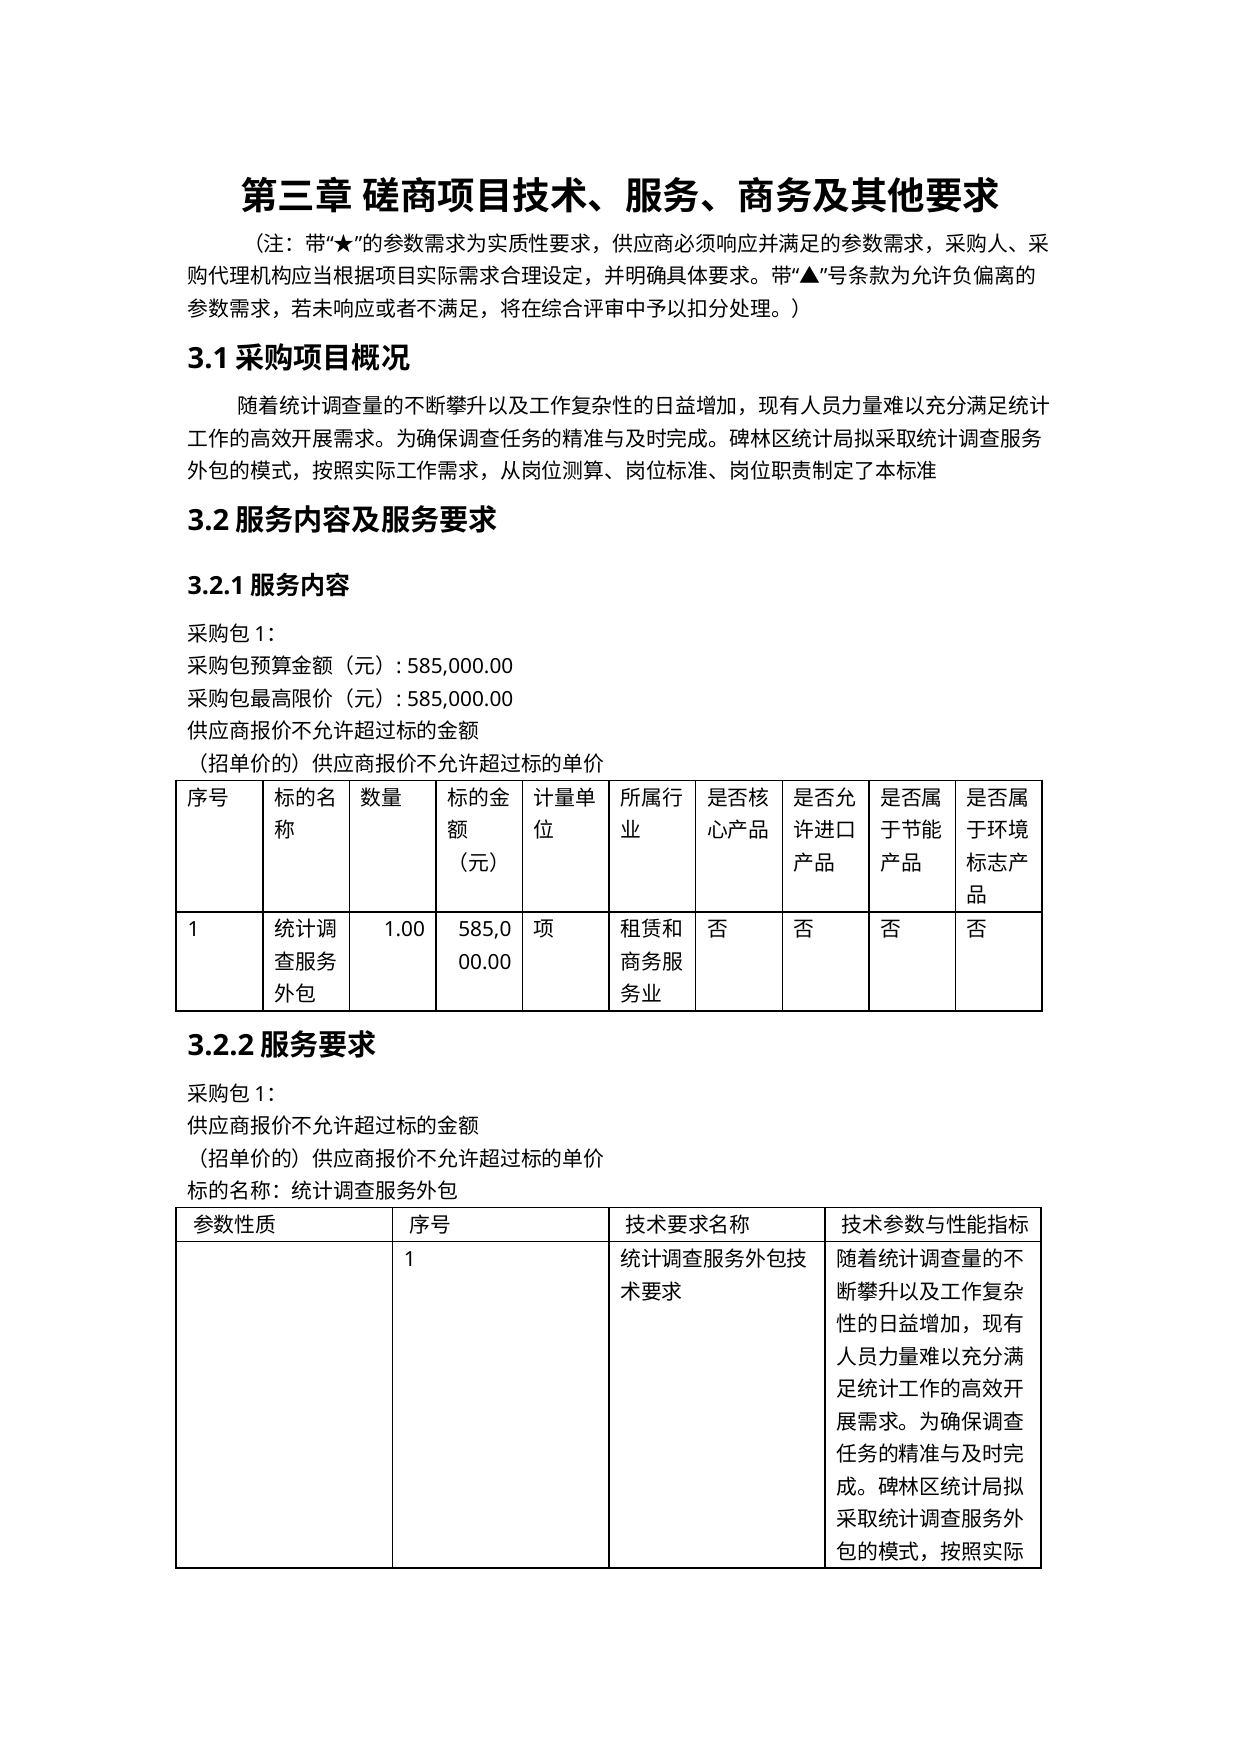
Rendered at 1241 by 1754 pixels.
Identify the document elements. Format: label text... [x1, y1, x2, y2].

text 采购包1： [187, 617, 1053, 649]
table_cell 1.00 [350, 913, 435, 1010]
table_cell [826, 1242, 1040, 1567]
table_header 所属行业 [610, 781, 695, 911]
table_header 数量 [350, 781, 435, 911]
table_cell 否 [783, 913, 868, 1010]
text 随着统计调查量的不断攀升以及工作复杂性的日益增加，现有人员力量难以充分满足统计工作的高效开展需求。为确保调查任务的精准与及时完成。碑林区统计局拟采取统计调查服务外包的模式，按照实际工作需求，从岗位测算、岗位标准、岗位职责制定了本标准 [187, 389, 1053, 487]
text （招单价的）供应商报价不允许超过标的单价 [187, 1142, 1053, 1174]
table_header 序号 [393, 1208, 608, 1241]
table_cell 585,000.00 [437, 913, 522, 1010]
table_header 是否属于环境标志产品 [956, 781, 1041, 911]
table_header 是否核心产品 [696, 781, 782, 911]
text 第三章 磋商项目技术、服务、商务及其他要求 [187, 162, 1053, 227]
text 标的名称：统计调查服务外包 [187, 1174, 1053, 1207]
table_cell 否 [956, 913, 1041, 1010]
table_cell 租赁和商务服务业 [610, 913, 695, 1010]
table_cell 否 [870, 913, 955, 1010]
table_header 标的名称 [264, 781, 349, 911]
text 供应商报价不允许超过标的金额 [187, 714, 1053, 747]
text 3.2.2服务要求 [187, 1012, 1053, 1077]
text 3.2服务内容及服务要求 [187, 487, 1053, 552]
table_header 是否允许进口产品 [783, 781, 868, 911]
table_cell [177, 1242, 392, 1567]
table_header 技术参数与性能指标 [826, 1208, 1040, 1241]
table_header 标的金额 （元） [437, 781, 522, 911]
text 3.1采购项目概况 [187, 324, 1053, 389]
text 供应商报价不允许超过标的金额 [187, 1109, 1053, 1142]
table_header 是否属于节能产品 [870, 781, 955, 911]
table_cell 1 [177, 913, 262, 1010]
table_cell 统计调查服务外包技术要求 [610, 1242, 824, 1567]
text 3.2.1服务内容 [187, 552, 1053, 617]
text 采购包1： [187, 1077, 1053, 1109]
text （注：带“★”的参数需求为实质性要求，供应商必须响应并满足的参数需求，采购人、采购代理机构应当根据项目实际需求合理设定，并明确具体要求。带“▲”号条款为允许负偏离的参数需求，若未响应或者不满足，将在综合评审中予以扣分处理。） [187, 227, 1053, 324]
table_cell 1 [393, 1242, 608, 1567]
table_header 计量单位 [523, 781, 608, 911]
table_cell 项 [523, 913, 608, 1010]
table_cell 否 [696, 913, 782, 1010]
table_cell 统计调查服务外包 [264, 913, 349, 1010]
text 采购包最高限价（元）: 585,000.00 [187, 682, 1053, 714]
table_header 技术要求名称 [610, 1208, 824, 1241]
table_header 序号 [177, 781, 262, 911]
text 采购包预算金额（元）: 585,000.00 [187, 649, 1053, 682]
table_header 参数性质 [177, 1208, 392, 1241]
text （招单价的）供应商报价不允许超过标的单价 [187, 747, 1053, 779]
